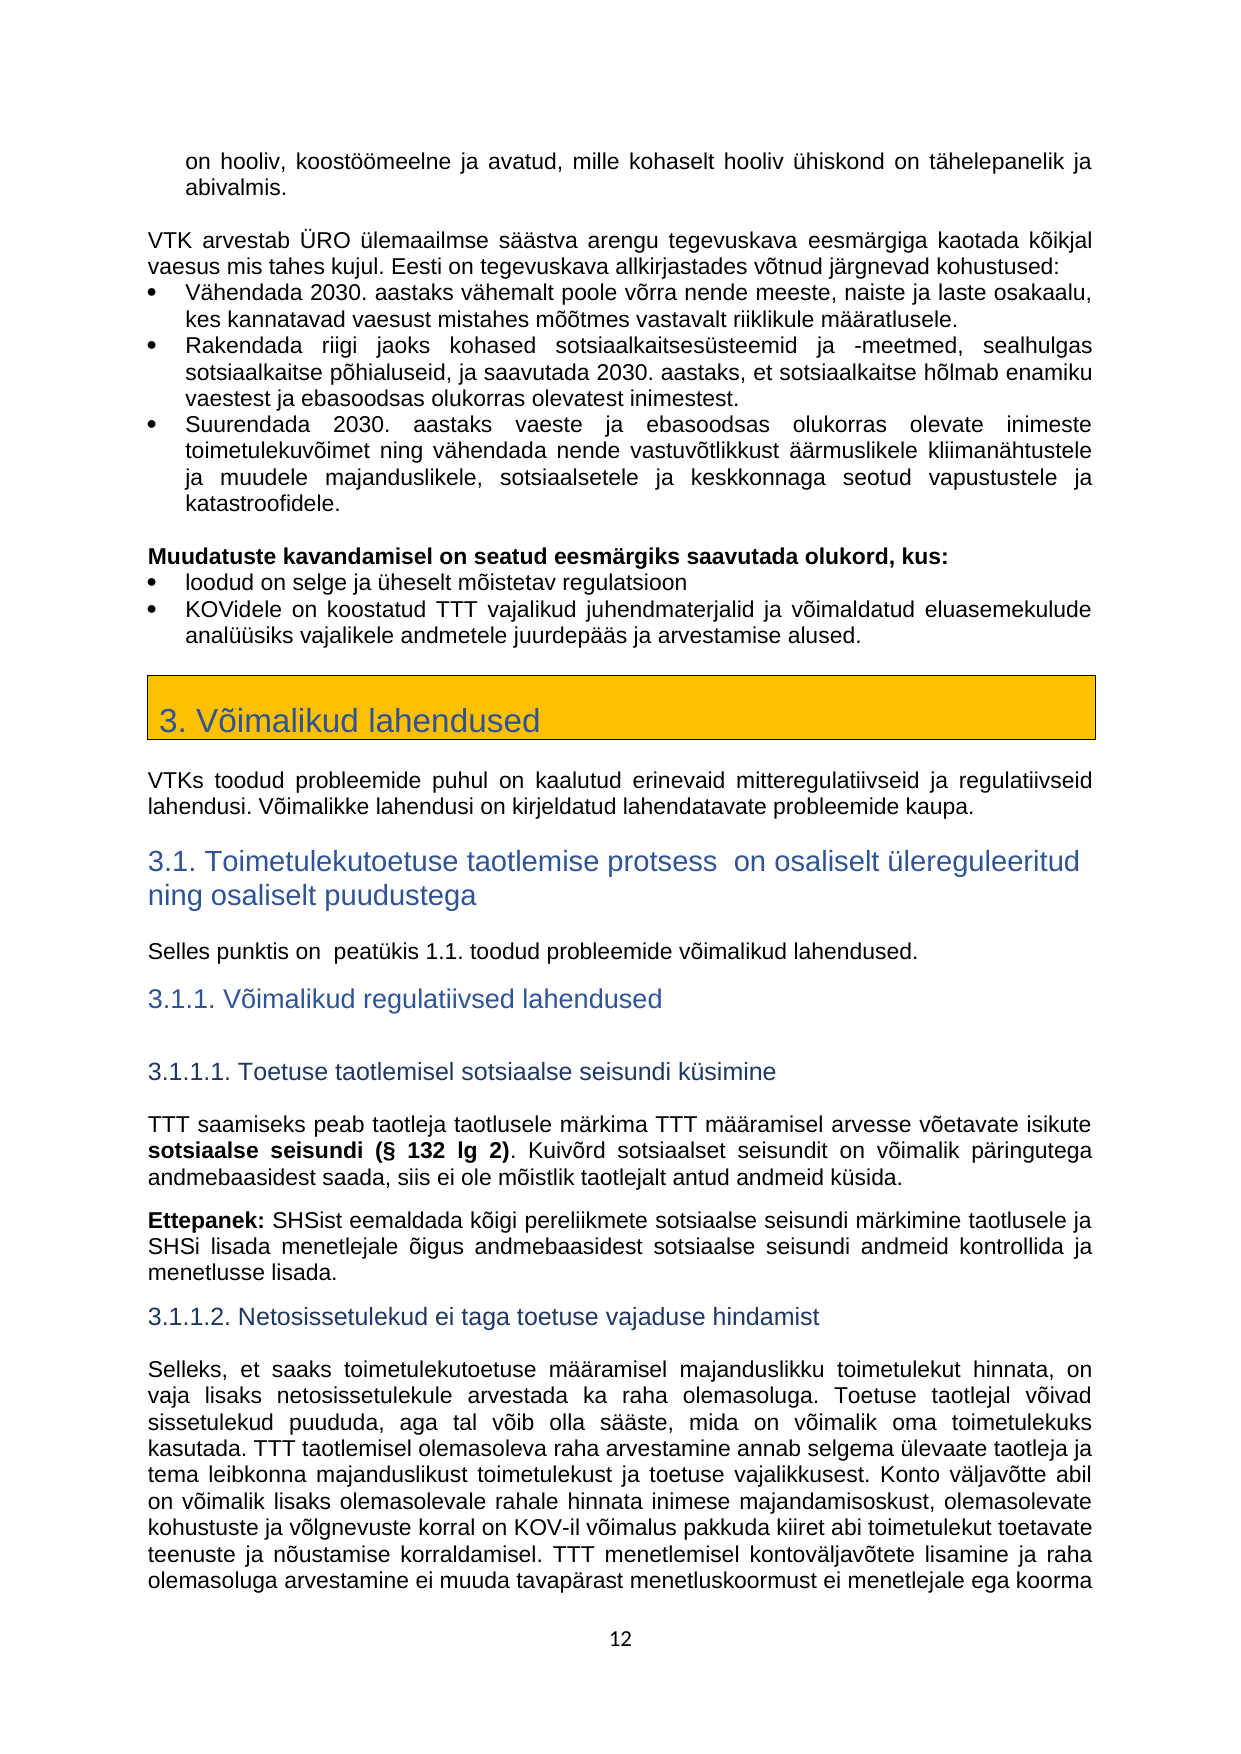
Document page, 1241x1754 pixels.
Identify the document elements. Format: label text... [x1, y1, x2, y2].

list VTKs toodud probleemide puhul on kaalutud erinevaid mitteregulatiivseid ja regulatiivseid lahendusi. Võimalikke lahendusi on kirjeldatud lahendatavate probleemide kaupa. [148, 767, 1093, 819]
table_header 3. Võimalikud lahendused [148, 676, 1095, 739]
list loodud on selge ja üheselt mõistetav regulatsioon [148, 569, 1093, 596]
list Suurendada 2030. aastaks vaeste ja ebasoodsas olukorras olevate inimeste toimetulekuvõimet ning vähendada nende vastuvõtlikkust äärmuslikele kliimanähtustele ja muudele majanduslikele, sotsiaalsetele ja keskkonnaga seotud vapustustele ja katastroofidele. [148, 411, 1093, 517]
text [148, 1356, 1093, 1593]
text Ettepanek: SHSist eemaldada kõigi pereliikmete sotsiaalse seisundi märkimine taotlusele ja SHSi lisada menetlejale õigus andmebaasidest sotsiaalse seisundi andmeid kontrollida ja menetlusse lisada. [148, 1207, 1093, 1286]
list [148, 148, 1093, 200]
subtitle 3.1. Toimetulekutoetuse taotlemise protsess on osaliselt ülereguleeritud ning osaliselt puudustega [148, 844, 1093, 911]
subtitle 3.1.1.2. Netosissetulekud ei taga toetuse vajaduse hindamist [148, 1302, 1093, 1331]
subtitle 3.1.1.1. Toetuse taotlemisel sotsiaalse seisundi küsimine [148, 1057, 1093, 1086]
list Vähendada 2030. aastaks vähemalt poole võrra nende meeste, naiste ja laste osakaalu, kes kannatavad vaesust mistahes mõõtmes vastavalt riiklikule määratlusele. [148, 279, 1093, 332]
text VTK arvestab ÜRO ülemaailmse säästva arengu tegevuskava eesmärgiga kaotada kõikjal vaesus mis tahes kujul. Eesti on tegevuskava allkirjastades võtnud järgnevad kohustused: [148, 227, 1093, 279]
list Selles punktis on peatükis 1.1. toodud probleemide võimalikud lahendused. [148, 938, 1093, 964]
text TTT saamiseks peab taotleja taotlusele märkima TTT määramisel arvesse võetavate isikute sotsiaalse seisundi (§ 132 lg 2). Kuivõrd sotsiaalset seisundit on võimalik päringutega andmebaasidest saada, siis ei ole mõistlik taotlejalt antud andmeid küsida. [148, 1111, 1093, 1190]
text Muudatuste kavandamisel on seatud eesmärgiks saavutada olukord, kus: [148, 543, 1093, 569]
subtitle 3.1.1. Võimalikud regulatiivsed lahendused [148, 983, 1093, 1014]
list KOVidele on koostatud TTT vajalikud juhendmaterjalid ja võimaldatud eluasemekulude analüüsiks vajalikele andmetele juurdepääs ja arvestamise alused. [148, 596, 1093, 648]
list Rakendada riigi jaoks kohased sotsiaalkaitsesüsteemid ja -meetmed, sealhulgas sotsiaalkaitse põhialuseid, ja saavutada 2030. aastaks, et sotsiaalkaitse hõlmab enamiku vaestest ja ebasoodsas olukorras olevatest inimestest. [148, 332, 1093, 411]
